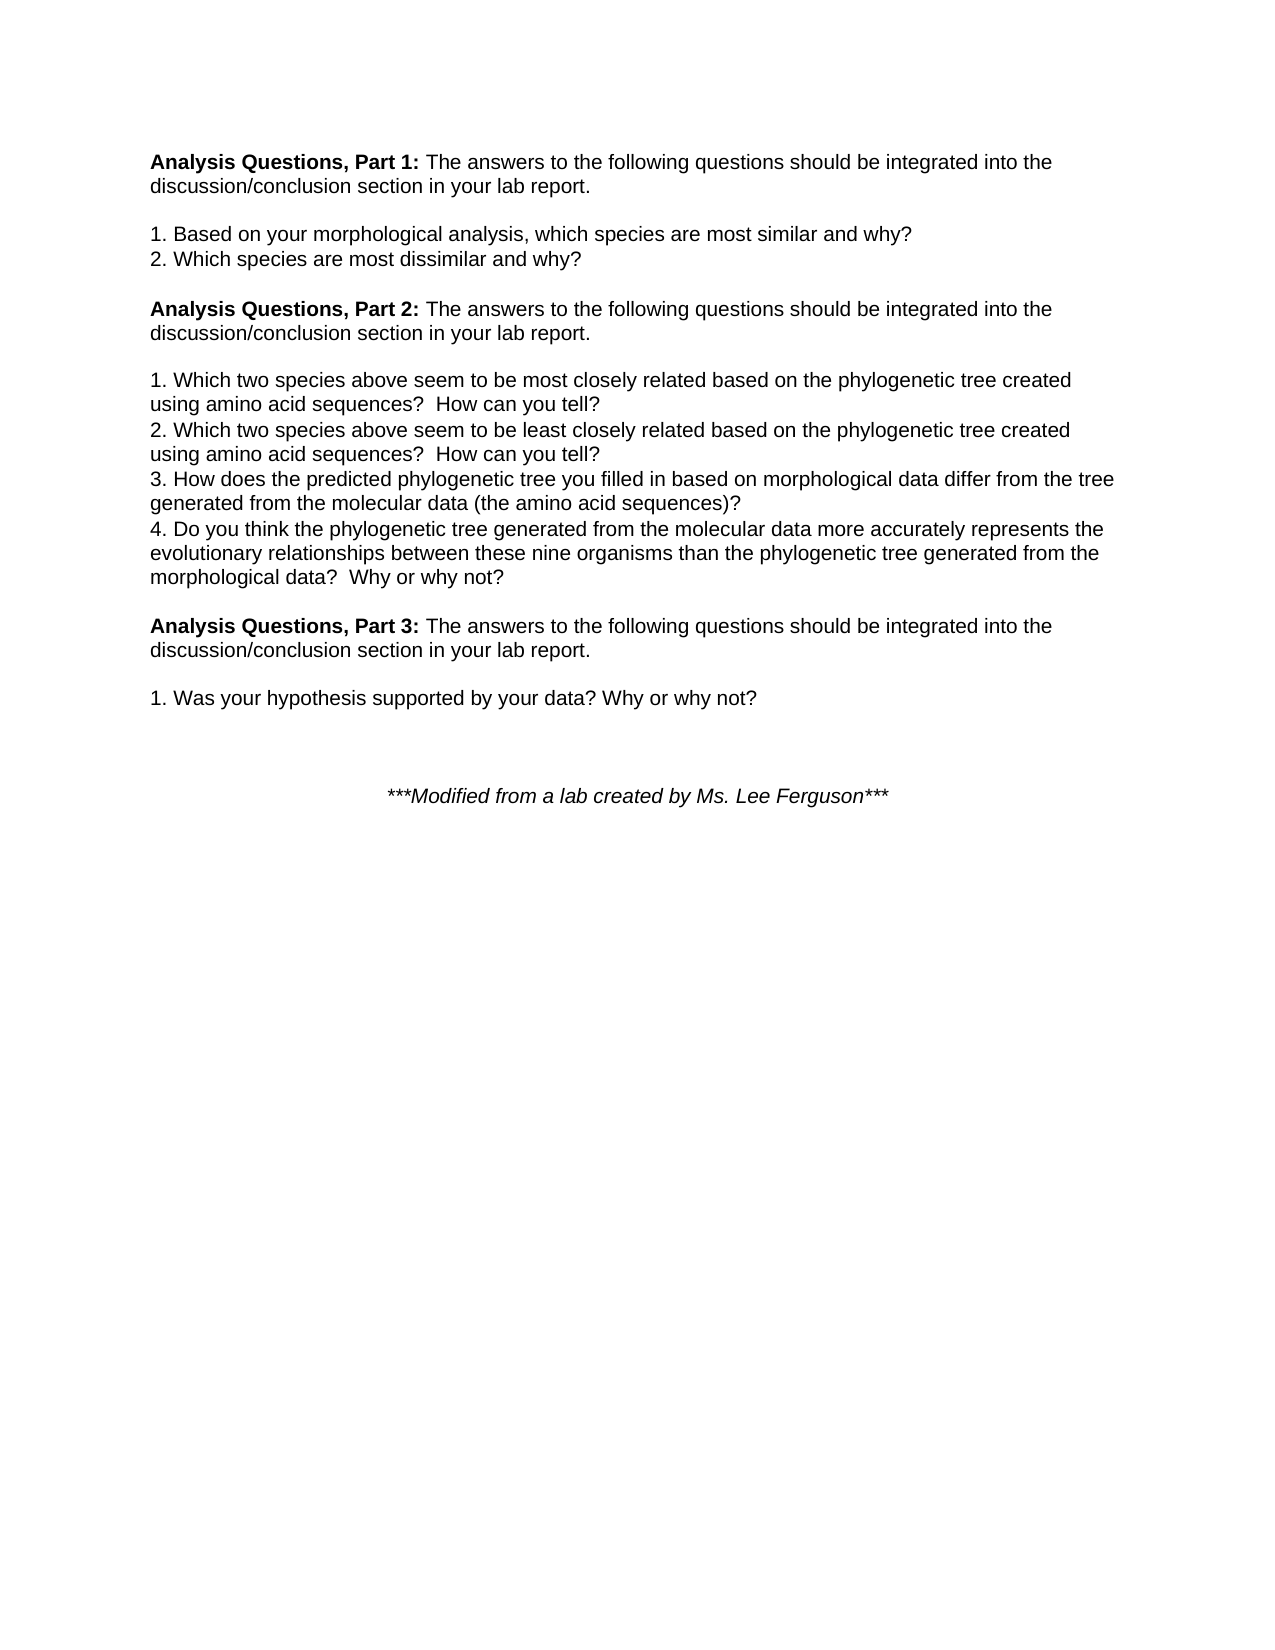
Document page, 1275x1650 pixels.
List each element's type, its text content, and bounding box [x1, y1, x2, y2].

text 1. Which two species above seem to be most closely related based on the phylogenetic tree created using amino acid sequences? How can you tell? [150, 368, 1125, 416]
text Analysis Questions, Part 1: The answers to the following questions should be integrated into the discussion/conclusion section in your lab report. [150, 150, 1125, 198]
text 1. Based on your morphological analysis, which species are most similar and why? [150, 222, 1125, 246]
text Analysis Questions, Part 2: The answers to the following questions should be integrated into the discussion/conclusion section in your lab report. [150, 296, 1125, 344]
text Analysis Questions, Part 3: The answers to the following questions should be integrated into the discussion/conclusion section in your lab report. [150, 614, 1125, 662]
text 2. Which two species above seem to be least closely related based on the phylogenetic tree created using amino acid sequences? How can you tell? [150, 418, 1125, 466]
text 4. Do you think the phylogenetic tree generated from the molecular data more accurately represents the evolutionary relationships between these nine organisms than the phylogenetic tree generated from the morphological data? Why or why not? [150, 517, 1125, 589]
text 2. Which species are most dissimilar and why? [150, 247, 1125, 271]
text 1. Was your hypothesis supported by your data? Why or why not? [150, 686, 1125, 710]
text ***Modified from a lab created by Ms. Lee Ferguson*** [150, 783, 1125, 807]
text 3. How does the predicted phylogenetic tree you filled in based on morphological data differ from the tree generated from the molecular data (the amino acid sequences)? [150, 467, 1125, 515]
